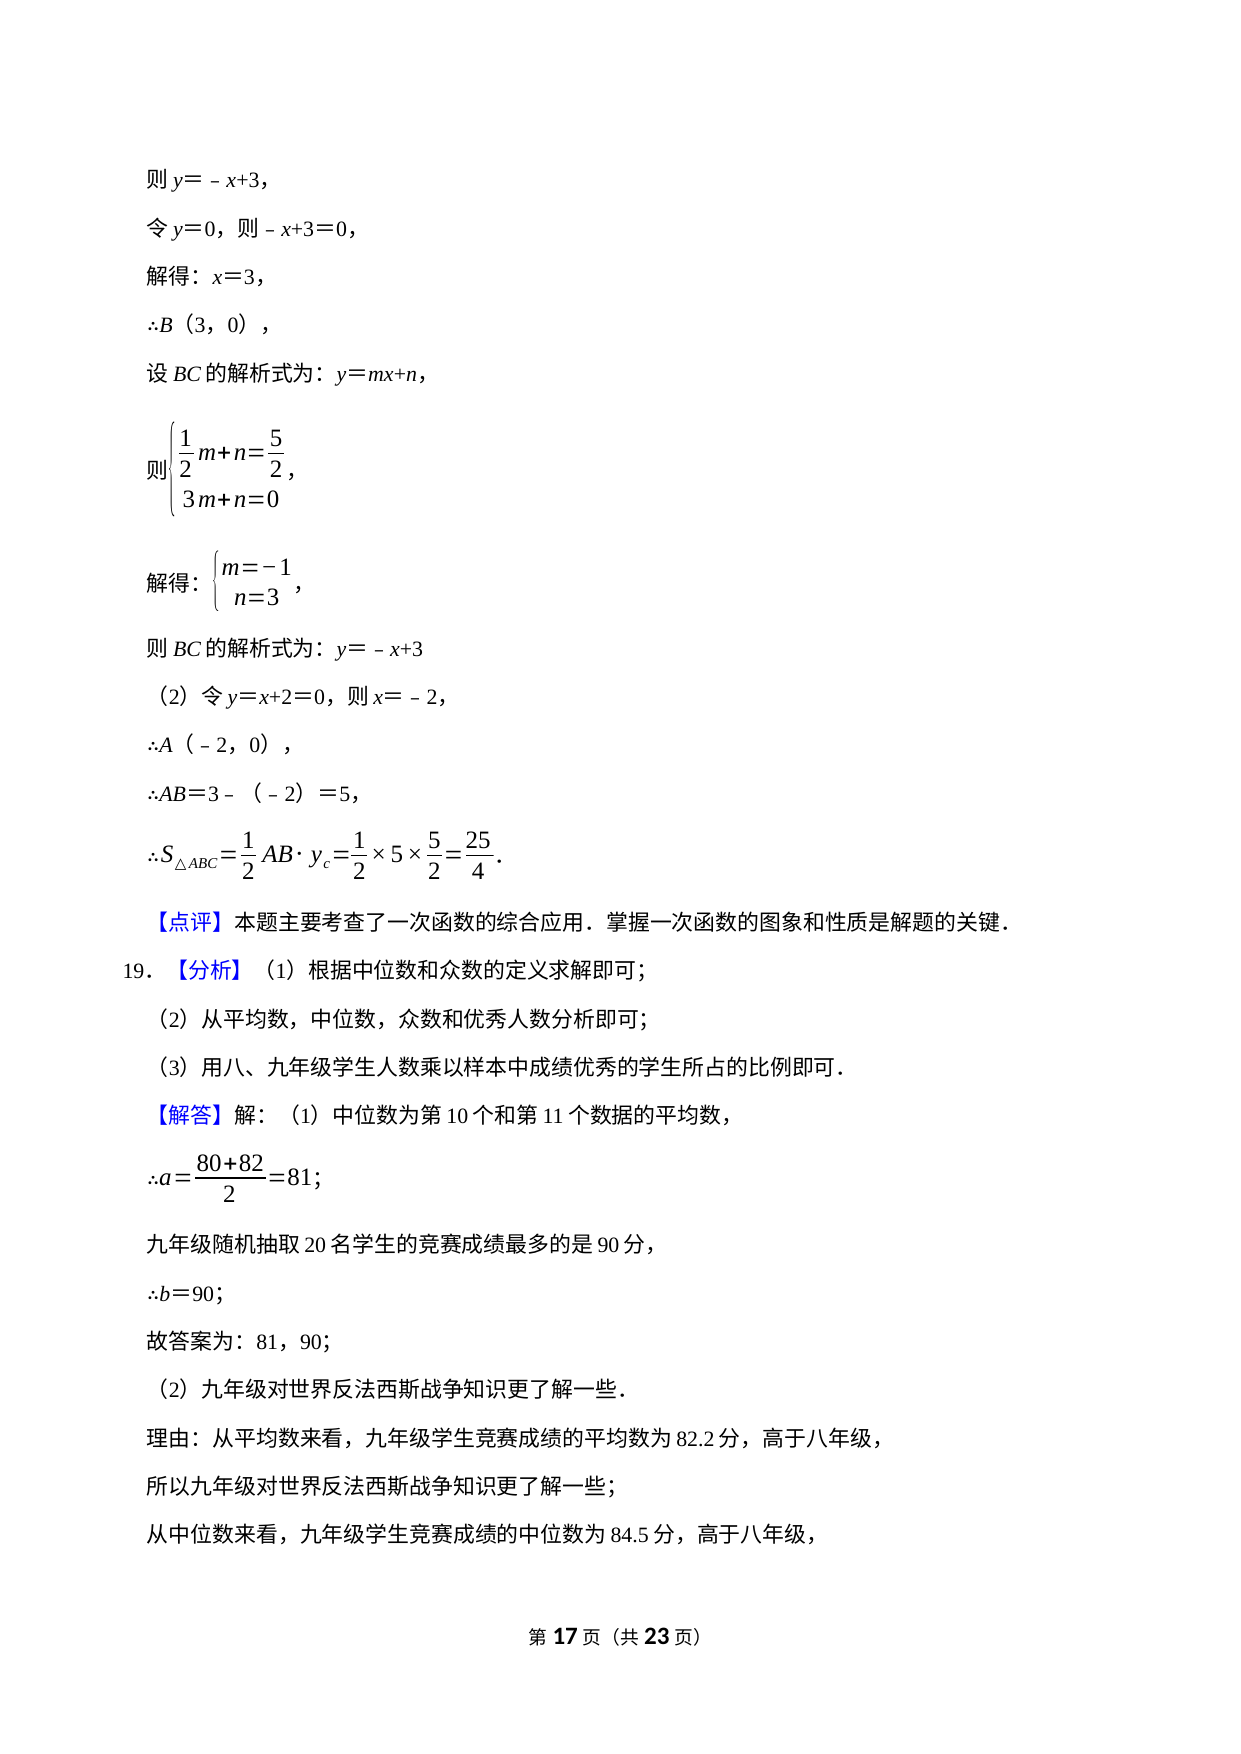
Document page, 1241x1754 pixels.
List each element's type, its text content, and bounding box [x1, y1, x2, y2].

text 则y＝﹣x+3， [147, 162, 1122, 194]
text 【点评】本题主要考查了一次函数的综合应用．掌握一次函数的图象和性质是解题的关键． [147, 904, 1122, 937]
text （2）令y＝x+2＝0，则x＝﹣2， [147, 679, 1122, 711]
text ∴B（3，0）， [147, 307, 1122, 339]
text 则， [147, 404, 1122, 534]
text 解得：， [147, 549, 1122, 614]
text 设BC的解析式为：y＝mx+n， [147, 355, 1122, 388]
text 理由：从平均数来看，九年级学生竞赛成绩的平均数为82.2分，高于八年级， [147, 1420, 1122, 1453]
text ∴． [147, 824, 1122, 889]
text 解得：x＝3， [147, 259, 1122, 291]
text 令y＝0，则﹣x+3＝0， [147, 210, 1122, 243]
text 从中位数来看，九年级学生竞赛成绩的中位数为84.5分，高于八年级， [147, 1517, 1122, 1549]
text 所以九年级对世界反法西斯战争知识更了解一些； [147, 1469, 1122, 1501]
text 故答案为：81，90； [147, 1324, 1122, 1356]
text 则BC的解析式为：y＝﹣x+3 [147, 630, 1122, 663]
text ∴A（﹣2，0）， [147, 727, 1122, 759]
text （2）从平均数，中位数，众数和优秀人数分析即可； [147, 1001, 1122, 1034]
text ∴； [147, 1146, 1122, 1211]
text ∴AB＝3﹣（﹣2）＝5， [147, 775, 1122, 808]
text 19．【分析】（1）根据中位数和众数的定义求解即可； [122, 953, 1122, 985]
text 九年级随机抽取20名学生的竞赛成绩最多的是90分， [147, 1227, 1122, 1259]
text （3）用八、九年级学生人数乘以样本中成绩优秀的学生所占的比例即可． [147, 1049, 1122, 1082]
text 【解答】解：（1）中位数为第10个和第11个数据的平均数， [147, 1098, 1122, 1130]
text ∴b＝90； [147, 1275, 1122, 1308]
text （2）九年级对世界反法西斯战争知识更了解一些． [147, 1372, 1122, 1404]
